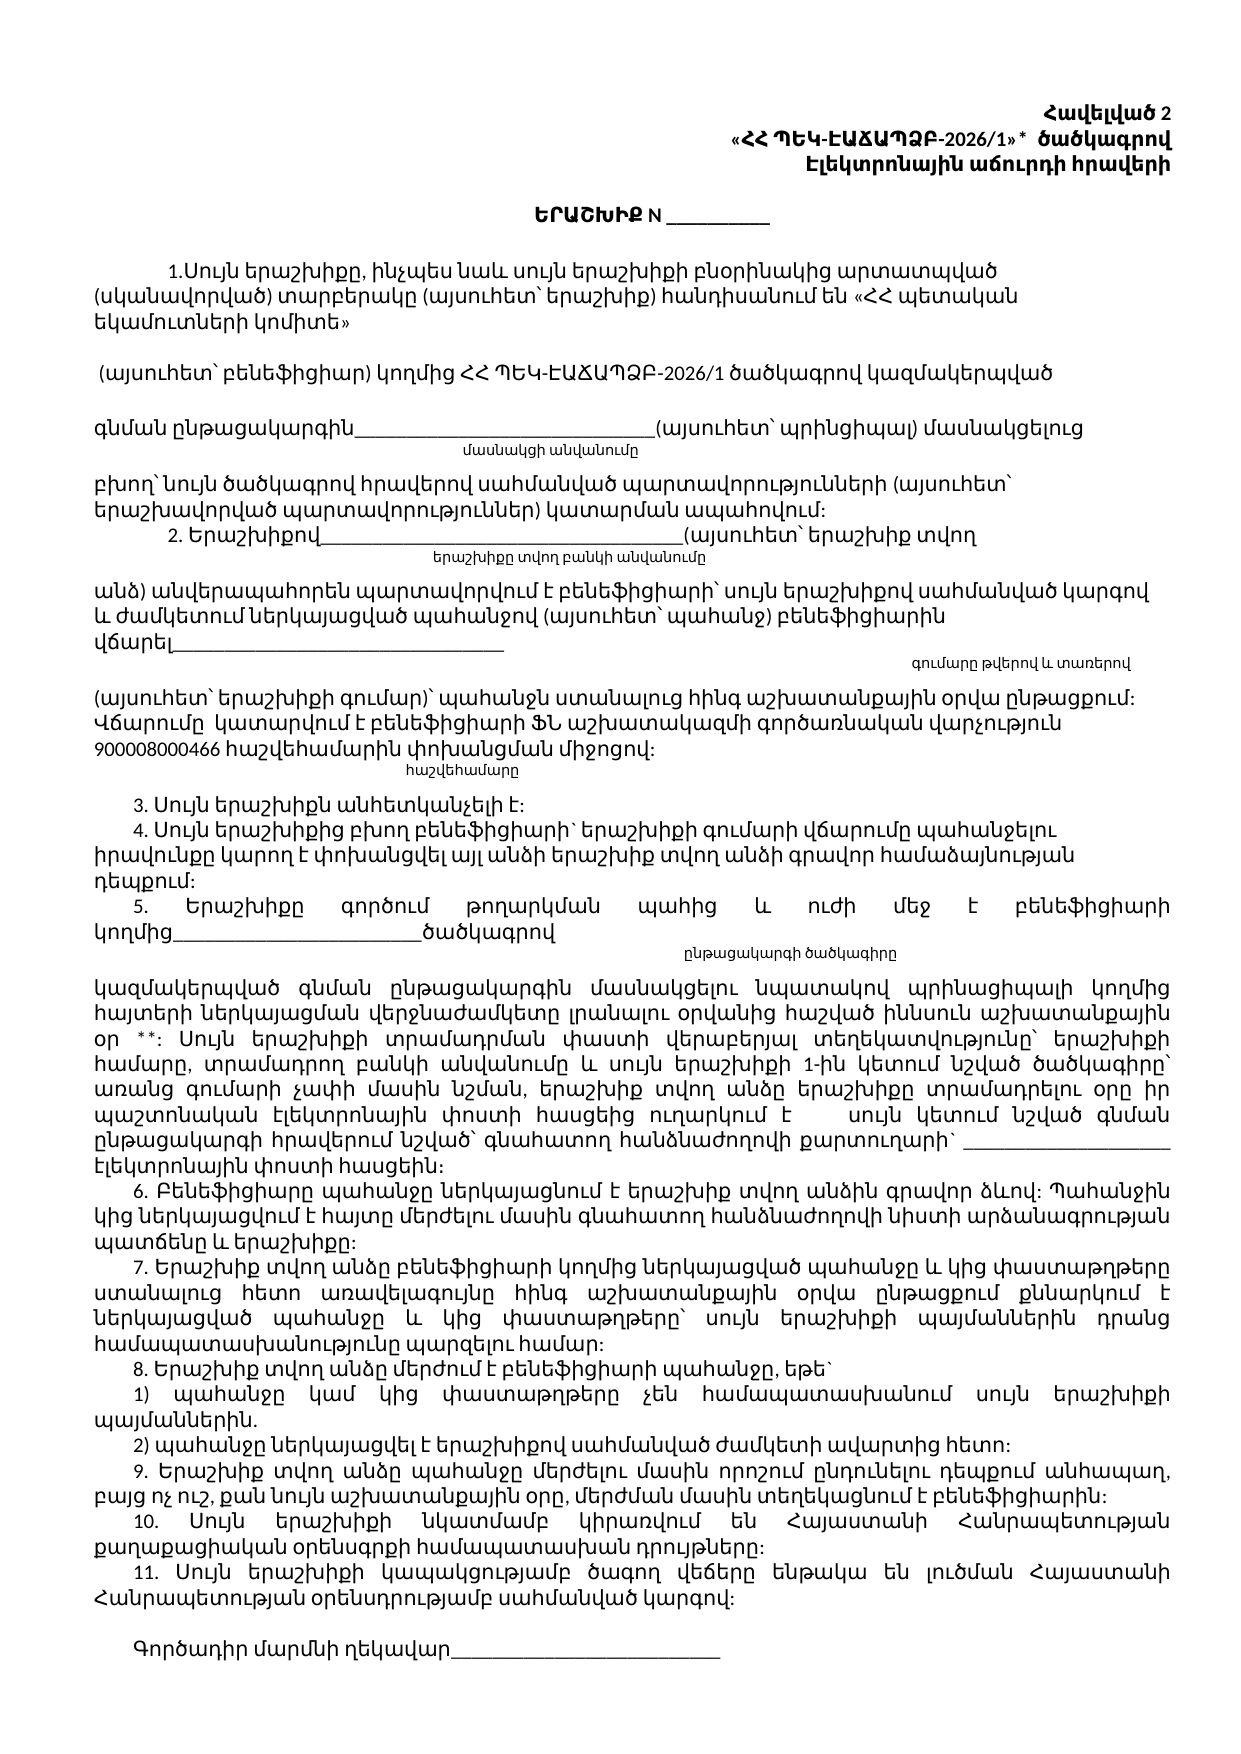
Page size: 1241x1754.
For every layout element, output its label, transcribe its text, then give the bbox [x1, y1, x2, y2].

text 9. Երաշխիք տվող անձը պահանջը մերժելու մասին որոշում ընդունելու դեպքում անհապաղ, բայց ոչ ուշ, քան նույն աշխատանքային օրը, մերժման մասին տեղեկացնում է բենեֆիցիարին: [94, 1458, 1171, 1509]
text 11. Սույն երաշխիքի կապակցությամբ ծագող վեճերը ենթակա են լուծման Հայաստանի Հանրապետության օրենսդրությամբ սահմանված կարգով: [94, 1559, 1171, 1610]
text կազմակերպված գնման ընթացակարգին մասնակցելու նպատակով պրինացիպալի կողմից հայտերի ներկայացման վերջնաժամկետը լրանալու օրվանից հաշված իննսուն աշխատանքային օր **: Սույն երաշխիքի տրամադրման փաստի վերաբերյալ տեղեկատվությունը՝ երաշխիքի համարը, տրամադրող բանկի անվանումը և սույն երաշխիքի 1-ին կետում նշված ծածկագիրը՝ առանց գումարի չափի մասին նշման, երաշխիք տվող անձը երաշխիքը տրամադրելու օրը իր պաշտոնական էլեկտրոնային փոստի հասցեից ուղարկում է սույն կետում նշված գնման ընթացակարգի հրավերում նշված՝ գնահատող հանձնաժողովի քարտուղարի` ____________________ էլեկտրոնային փոստի հասցեին։ [94, 975, 1171, 1178]
text գումարը թվերով և տառերով [831, 654, 1171, 685]
text 4. Սույն երաշխիքից բխող բենեֆիցիարի` երաշխիքի գումարի վճարումը պահանջելու իրավունքը կարող է փոխանցվել այլ անձի երաշխիք տվող անձի գրավոր համաձայնության դեպքում: [94, 817, 1171, 893]
text Հավելված 2 [94, 100, 1171, 126]
text 5. Երաշխիքը գործում թողարկման պահից և ուժի մեջ է բենեֆիցիարի կողմից________________________ծածկագրով [94, 893, 1171, 944]
text Էլեկտրոնային աճուրդի հրավերի [94, 151, 1171, 177]
text մասնակցի անվանումը [389, 441, 1171, 472]
text Գործադիր մարմնի ղեկավար__________________________ [94, 1636, 1171, 1661]
text (այսուհետ՝ բենեֆիցիար) կողմից ՀՀ ՊԵԿ-ԷԱՃԱՊՁԲ-2026/1 ծածկագրով կազմակերպված [94, 360, 1171, 416]
text 8. Երաշխիք տվող անձը մերժում է բենեֆիցիարի պահանջը, եթե` [94, 1356, 1171, 1382]
text հաշվեհամարը [94, 761, 1171, 792]
text 10. Սույն երաշխիքի նկատմամբ կիրառվում են Հայաստանի Հանրապետության քաղաքացիական օրենսգրքի համապատասխան դրույթները: [94, 1509, 1171, 1559]
text (այսուհետ՝ երաշխիքի գումար)՝ պահանջն ստանալուց հինգ աշխատանքային օրվա ընթացքում: Վճարումը կատարվում է բենեֆիցիարի ՖՆ աշխատակազմի գործառնական վարչություն 900008000466 հաշվեհամարին փոխանցման միջոցով: [94, 685, 1171, 761]
text գնման ընթացակարգին_____________________________(այսուհետ՝ պրինցիպալ) մասնակցելուց [94, 416, 1171, 441]
text երաշխիքը տվող բանկի անվանումը [94, 548, 1171, 578]
text 3. Սույն երաշխիքն անհետկանչելի է: [94, 792, 1171, 817]
text բխող՝ նույն ծածկագրով հրավերով սահմանված պարտավորությունների (այսուհետ՝ երաշխավորված պարտավորություններ) կատարման ապահովում: [94, 472, 1171, 522]
text 2. Երաշխիքով___________________________________(այսուհետ՝ երաշխիք տվող [94, 522, 1171, 548]
text անձ) անվերապահորեն պարտավորվում է բենեֆիցիարի՝ սույն երաշխիքով սահմանված կարգով և ժամկետում ներկայացված պահանջով (այսուհետ՝ պահանջ) բենեֆիցիարին վճարել________________________________ [94, 578, 1171, 654]
text ԵՐԱՇԽԻՔ N __________ [94, 202, 1171, 227]
text 1) պահանջը կամ կից փաստաթղթերը չեն համապատասխանում սույն երաշխիքի պայմաններին. [94, 1382, 1171, 1432]
text ընթացակարգի ծածկագիրը [610, 944, 1171, 975]
text 6. Բենեֆիցիարը պահանջը ներկայացնում է երաշխիք տվող անձին գրավոր ձևով: Պահանջին կից ներկայացվում է հայտը մերժելու մասին գնահատող հանձնաժողովի նիստի արձանագրության պատճենը և երաշխիքը: [94, 1178, 1171, 1254]
text 1.Սույն երաշխիքը, ինչպես նաև սույն երաշխիքի բնօրինակից արտատպված (սկանավորված) տարբերակը (այսուհետ՝ երաշխիք) հանդիսանում են «ՀՀ պետական եկամուտների կոմիտե» [94, 258, 1171, 334]
text 2) պահանջը ներկայացվել է երաշխիքով սահմանված ժամկետի ավարտից հետո: [94, 1432, 1171, 1458]
text 7. Երաշխիք տվող անձը բենեֆիցիարի կողմից ներկայացված պահանջը և կից փաստաթղթերը ստանալուց հետո առավելագույնը հինգ աշխատանքային օրվա ընթացքում քննարկում է ներկայացված պահանջը և կից փաստաթղթերը՝ սույն երաշխիքի պայմաններին դրանց համապատասխանությունը պարզելու համար: [94, 1254, 1171, 1356]
text «ՀՀ ՊԵԿ-ԷԱՃԱՊՁԲ-2026/1»* ծածկագրով [94, 126, 1171, 151]
